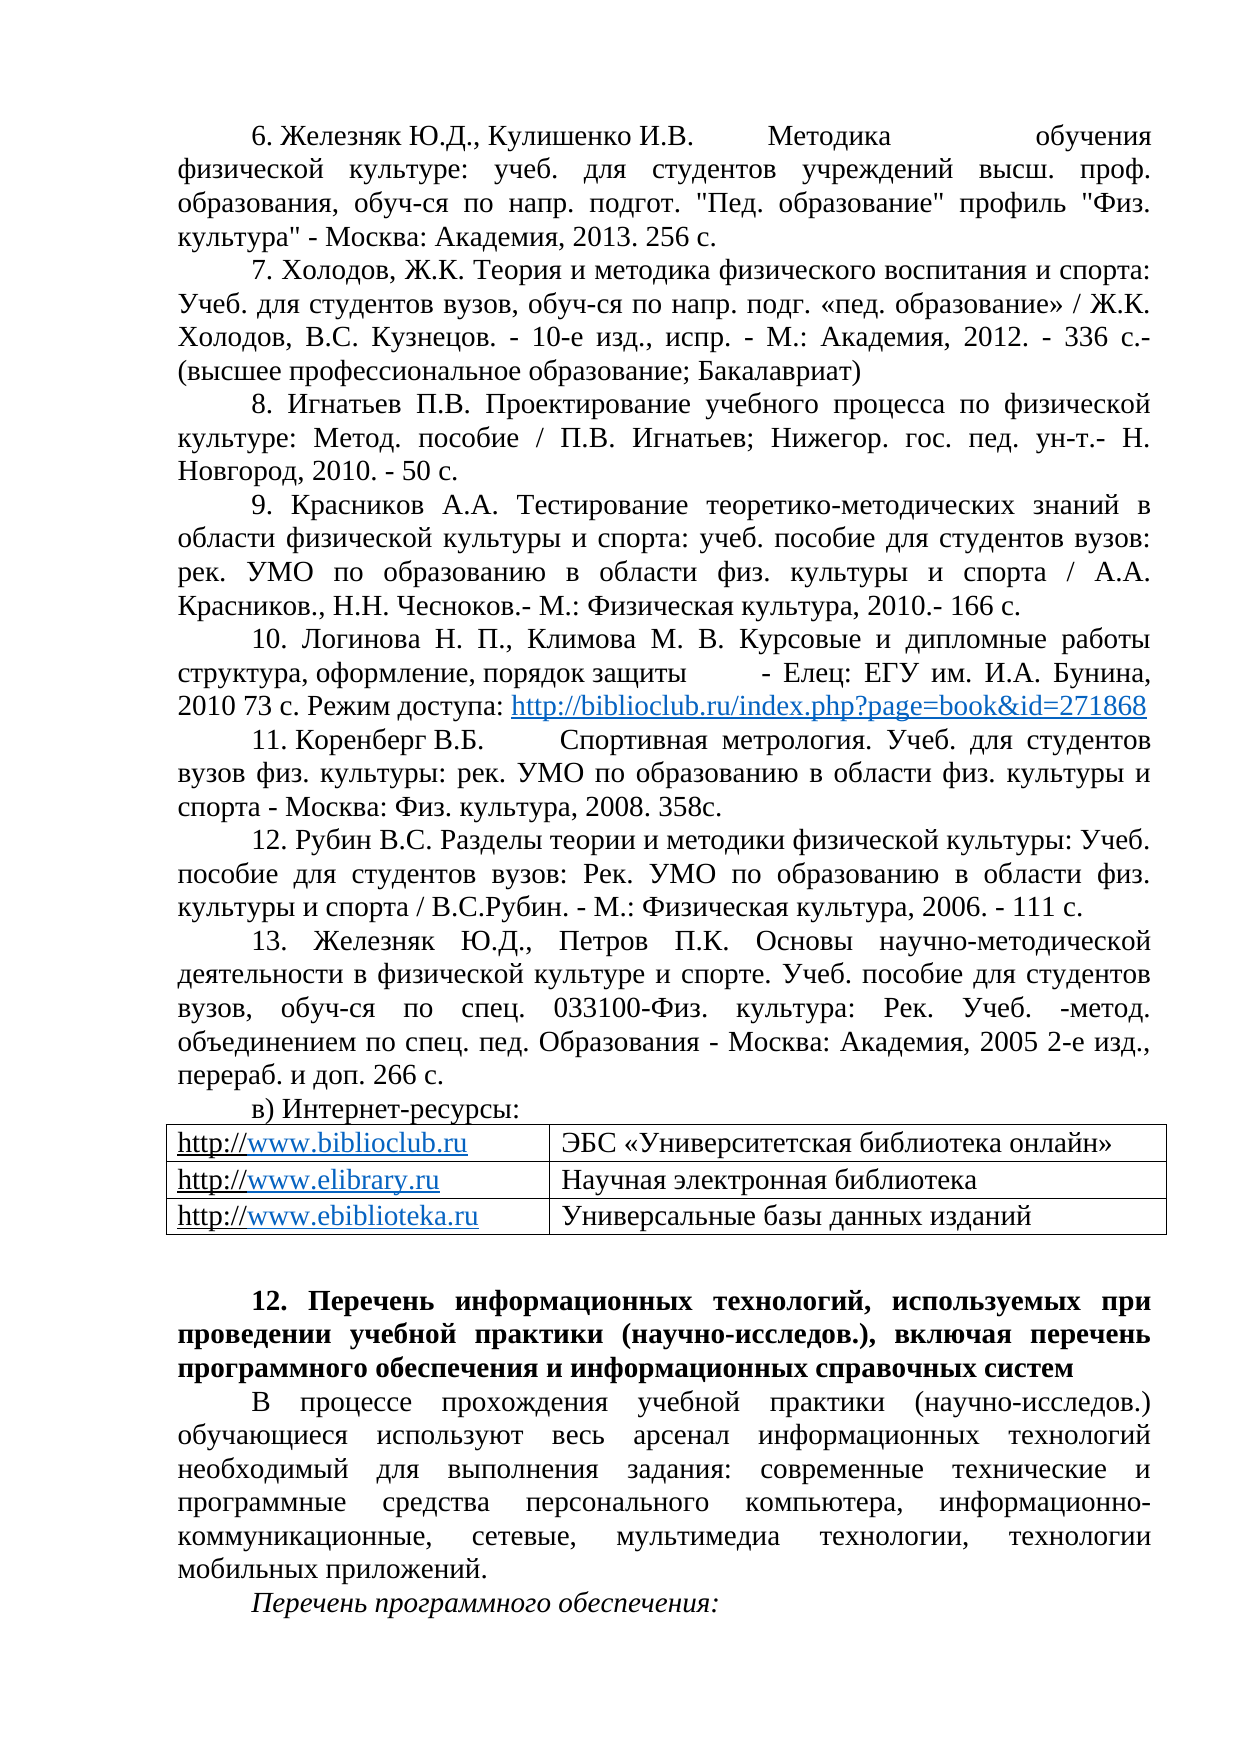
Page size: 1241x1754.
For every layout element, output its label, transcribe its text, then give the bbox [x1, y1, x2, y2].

text в) Интернет-ресурсы: [177, 1091, 1152, 1124]
text 11. Коренберг В.Б. Спортивная метрология. Учеб. для студентов вузов физ. культуры: рек. УМО по образованию в области физ. культуры и спорта - Москва: Физ. культура, 2008. 358с. [177, 722, 1152, 822]
text 8. Игнатьев П.В. Проектирование учебного процесса по физической культуре: Метод. пособие / П.В. Игнатьев; Нижегор. гос. пед. ун-т.- Н. Новгород, 2010. - 50 с. [177, 386, 1152, 487]
table_cell Универсальные базы данных изданий [550, 1199, 1166, 1234]
text 12. Рубин В.С. Разделы теории и методики физической культуры: Учеб. пособие для студентов вузов: Рек. УМО по образованию в области физ. культуры и спорта / В.С.Рубин. - М.: Физическая культура, 2006. - 111 с. [177, 822, 1152, 923]
table_cell http://www.elibrary.ru [167, 1162, 549, 1197]
text 9. Красников А.А. Тестирование теоретико-методических знаний в области физической культуры и спорта: учеб. пособие для студентов вузов: рек. УМО по образованию в области физ. культуры и спорта / А.А. Красников., Н.Н. Чесноков.- М.: Физическая культура, 2010.- 166 с. [177, 487, 1152, 621]
text Перечень программного обеспечения: [177, 1585, 1152, 1618]
table_header ЭБС «Университетская библиотека онлайн» [550, 1125, 1166, 1161]
text В процессе прохождения учебной практики (научно-исследов.) обучающиеся используют весь арсенал информационных технологий необходимый для выполнения задания: современные технические и программные средства персонального компьютера, информационно-коммуникационные, сетевые, мультимедиа технологии, технологии мобильных приложений. [177, 1384, 1152, 1585]
text 13. Железняк Ю.Д., Петров П.К. Основы научно-методической деятельности в физической культуре и спорте. Учеб. пособие для студентов вузов, обуч-ся по спец. 033100-Физ. культура: Рек. Учеб. -метод. объединением по спец. пед. Образования - Москва: Академия, 2005 2-е изд., перераб. и доп. 266 с. [177, 923, 1152, 1091]
table_cell Научная электронная библиотека [550, 1162, 1166, 1197]
text 7. Холодов, Ж.К. Теория и методика физического воспитания и спорта: Учеб. для студентов вузов, обуч-ся по напр. подг. «пед. образование» / Ж.К. Холодов, В.С. Кузнецов. - 10-е изд., испр. - М.: Академия, 2012. - 336 с.- (высшее профессиональное образование; Бакалавриат) [177, 252, 1152, 386]
text 6. Железняк Ю.Д., Кулишенко И.В. Методика обучения физической культуре: учеб. для студентов учреждений высш. проф. образования, обуч-ся по напр. подгот. "Пед. образование" профиль "Физ. культура" - Москва: Академия, 2013. 256 с. [177, 118, 1152, 252]
table_cell http://www.ebiblioteka.ru [167, 1199, 549, 1234]
table_header http://www.biblioclub.ru [167, 1125, 549, 1161]
text 10. Логинова Н. П., Климова М. В. Курсовые и дипломные работы структура, оформление, порядок защиты - Елец: ЕГУ им. И.А. Бунина, 2010 73 с. Режим доступа: http://biblioclub.ru/index.php?page=book&id=271868 [177, 621, 1152, 722]
text 12. Перечень информационных технологий, используемых при проведении учебной практики (научно-исследов.), включая перечень программного обеспечения и информационных справочных систем [177, 1283, 1152, 1384]
